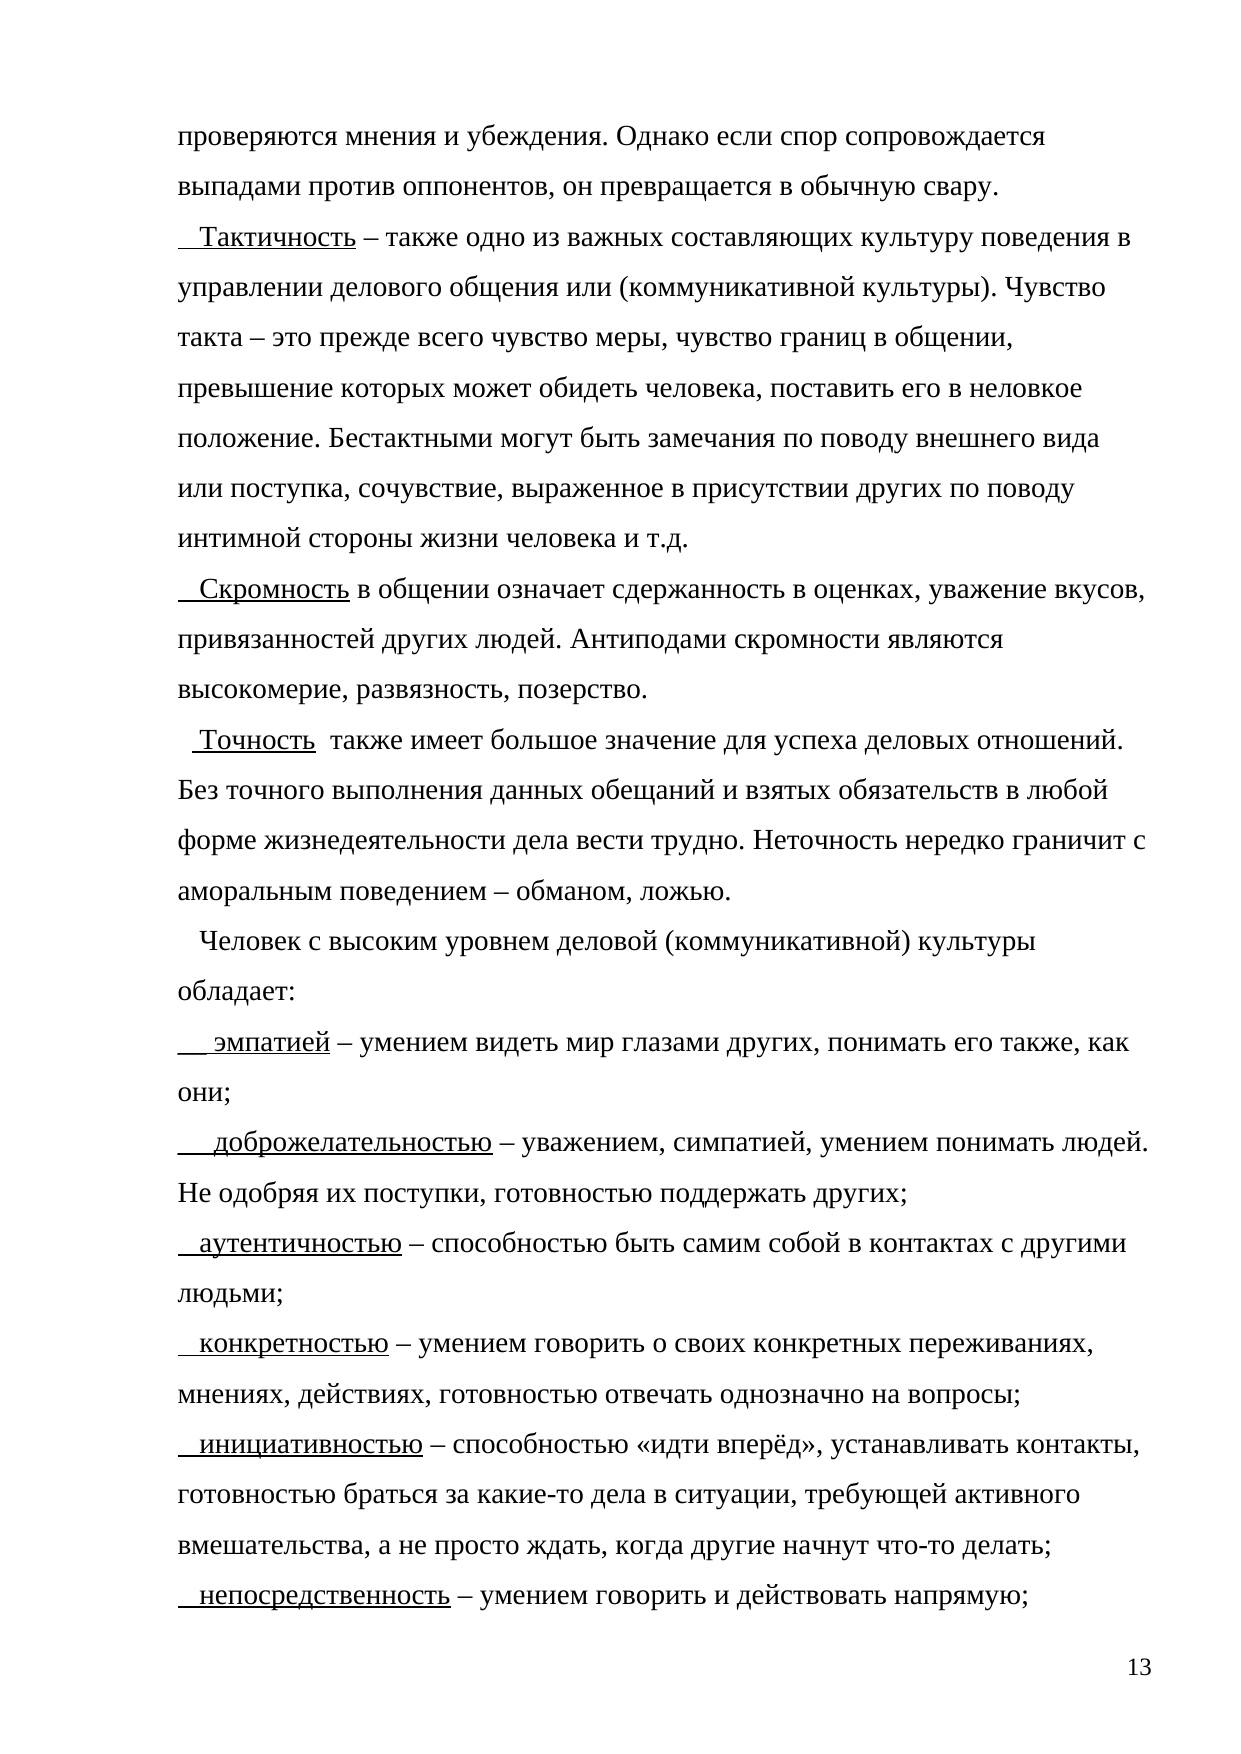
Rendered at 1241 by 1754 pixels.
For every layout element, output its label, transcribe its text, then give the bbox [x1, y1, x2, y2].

text аутентичностью – способностью быть самим собой в контактах с другими людьми; [177, 1225, 1152, 1309]
text Человек с высоким уровнем деловой (коммуникативной) культуры обладает: [177, 923, 1152, 1007]
text Тактичность – также одно из важных составляющих культуру поведения в управлении делового общения или (коммуникативной культуры). Чувство такта – это прежде всего чувство меры, чувство границ в общении, превышение которых может обидеть человека, поставить его в неловкое положение. Бестактными могут быть замечания по поводу внешнего вида или поступка, сочувствие, выраженное в присутствии других по поводу интимной стороны жизни человека и т.д. [177, 219, 1152, 554]
text непосредственность – умением говорить и действовать напрямую; [177, 1577, 1152, 1611]
text Скромность в общении означает сдержанность в оценках, уважение вкусов, привязанностей других людей. Антиподами скромности являются высокомерие, развязность, позерство. [177, 571, 1152, 705]
text __ доброжелательностью – уважением, симпатией, умением понимать людей. Не одобряя их поступки, готовностью поддержать других; [177, 1124, 1152, 1208]
text инициативностью – способностью «идти вперёд», устанавливать контакты, готовностью браться за какие-то дела в ситуации, требующей активного вмешательства, а не просто ждать, когда другие начнут что-то делать; [177, 1426, 1152, 1560]
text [177, 118, 1152, 202]
text __ эмпатией – умением видеть мир глазами других, понимать его также, как они; [177, 1024, 1152, 1108]
text конкретностью – умением говорить о своих конкретных переживаниях, мнениях, действиях, готовностью отвечать однозначно на вопросы; [177, 1326, 1152, 1409]
text Точность также имеет большое значение для успеха деловых отношений. Без точного выполнения данных обещаний и взятых обязательств в любой форме жизнедеятельности дела вести трудно. Неточность нередко граничит с аморальным поведением – обманом, ложью. [177, 722, 1152, 906]
